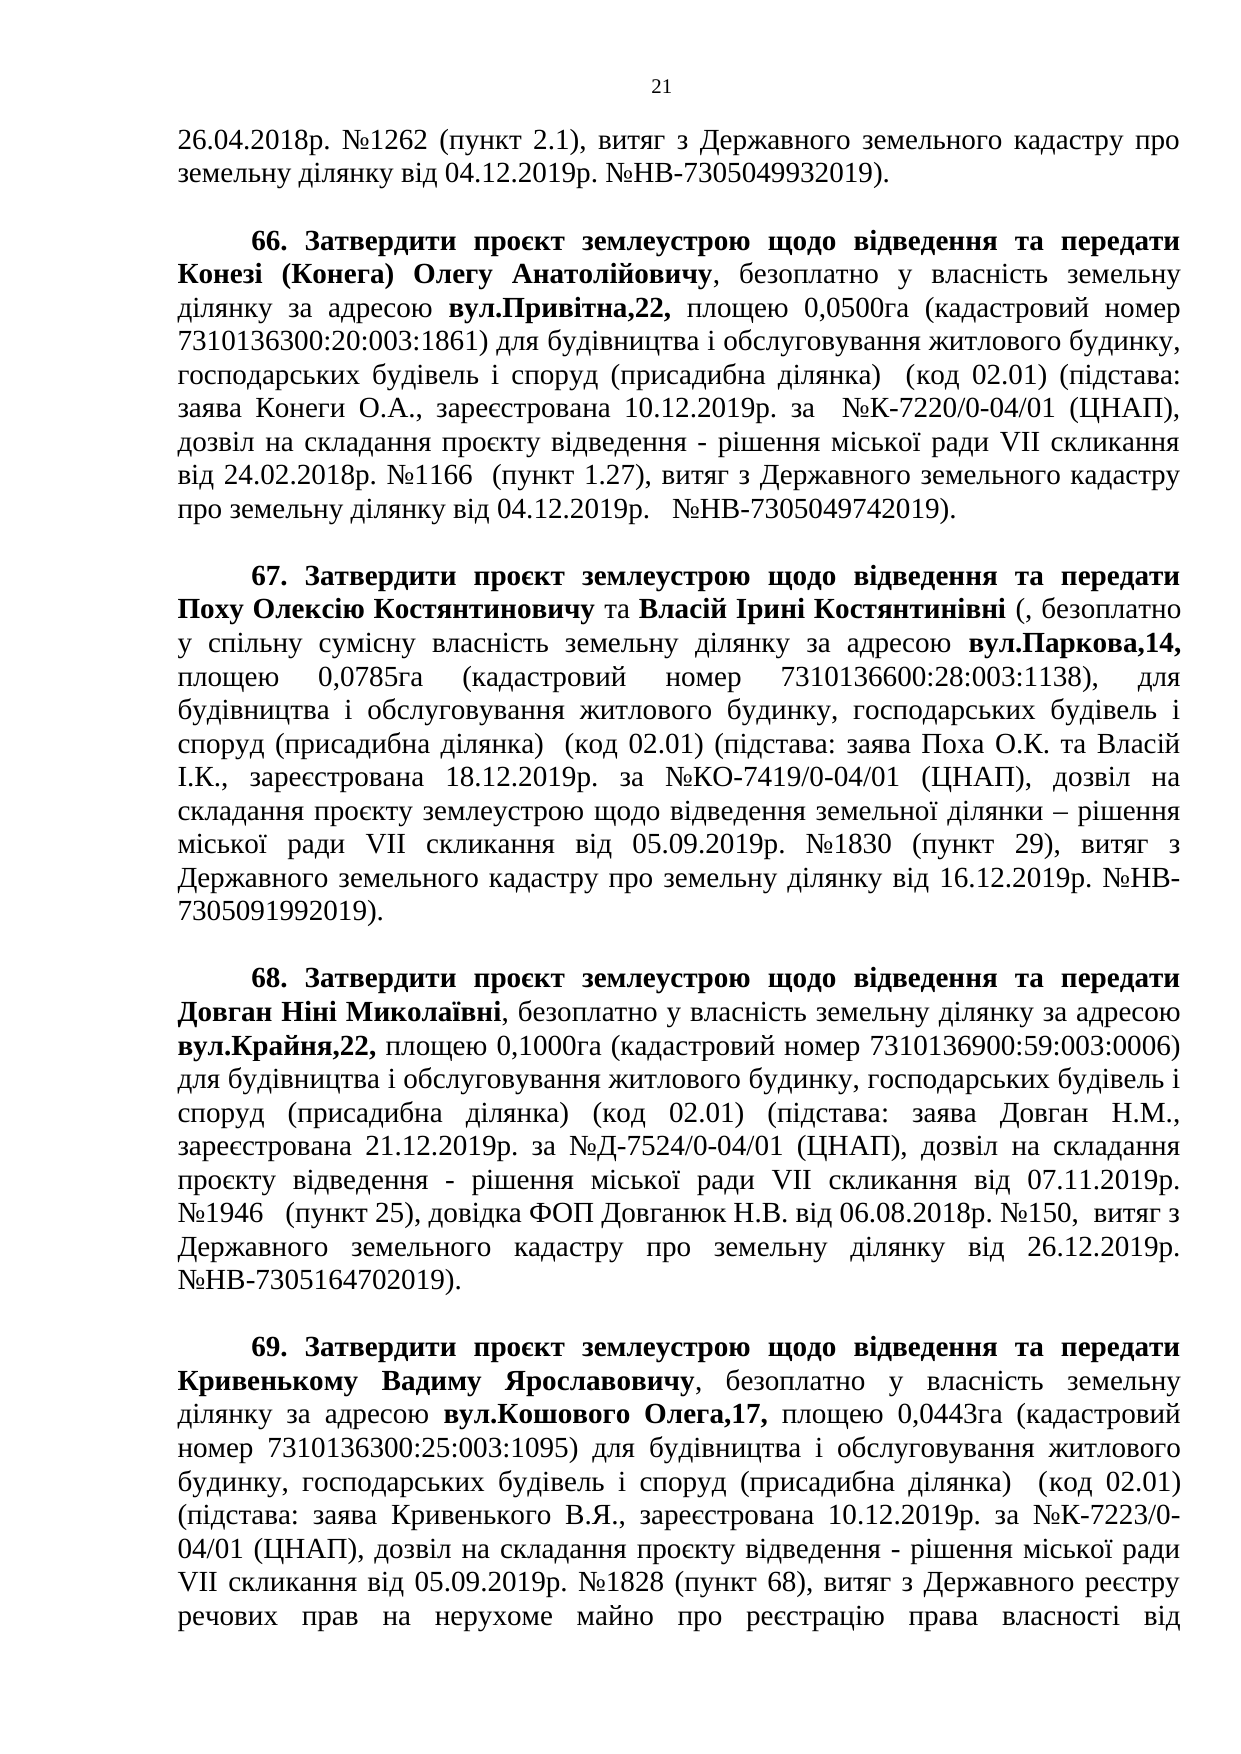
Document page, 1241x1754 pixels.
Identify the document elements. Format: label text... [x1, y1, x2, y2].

text 66. Затвердити проєкт землеустрою щодо відведення та передати Конезі (Конега) Олегу Анатолійовичу, безоплатно у власність земельну ділянку за адресою вул.Привітна,22, площею 0,0500га (кадастровий номер 7310136300:20:003:1861) для будівництва і обслуговування житлового будинку, господарських будівель і споруд (присадибна ділянка) (код 02.01) (підстава: заява Конеги О.А., зареєстрована 10.12.2019р. за №К-7220/0-04/01 (ЦНАП), дозвіл на складання проєкту відведення - рішення міської ради VІI скликання від 24.02.2018р. №1166 (пункт 1.27), витяг з Державного земельного кадастру про земельну ділянку від 04.12.2019р. №НВ-7305049742019). [177, 223, 1181, 357]
text 66. Затвердити проєкт землеустрою щодо відведення та передати Конезі (Конега) Олегу Анатолійовичу, безоплатно у власність земельну ділянку за адресою вул.Привітна,22, площею 0,0500га (кадастровий номер 7310136300:20:003:1861) для будівництва і обслуговування житлового будинку, господарських будівель і споруд (присадибна ділянка) (код 02.01) (підстава: заява Конеги О.А., зареєстрована 10.12.2019р. за №К-7220/0-04/01 (ЦНАП), дозвіл на складання проєкту відведення - рішення міської ради VІI скликання від 24.02.2018р. №1166 (пункт 1.27), витяг з Державного земельного кадастру про земельну ділянку від 04.12.2019р. №НВ-7305049742019). [177, 357, 1181, 524]
text 67. Затвердити проєкт землеустрою щодо відведення та передати Поху Олексію Костянтиновичу та Власій Ірині Костянтинівні (, безоплатно у спільну сумісну власність земельну ділянку за адресою вул.Паркова,14, площею 0,0785га (кадастровий номер 7310136600:28:003:1138), для будівництва і обслуговування житлового будинку, господарських будівель і споруд (присадибна ділянка) (код 02.01) (підстава: заява Поха О.К. та Власій І.К., зареєстрована 18.12.2019р. за №КО-7419/0-04/01 (ЦНАП), дозвіл на складання проєкту землеустрою щодо відведення земельної ділянки – рішення міської ради VІI скликання від 05.09.2019р. №1830 (пункт 29), витяг з Державного земельного кадастру про земельну ділянку від 16.12.2019р. №НВ-7305091992019). [177, 558, 1181, 927]
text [177, 1464, 1181, 1631]
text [177, 118, 1181, 189]
text 68. Затвердити проєкт землеустрою щодо відведення та передати Довган Ніні Миколаївні, безоплатно у власність земельну ділянку за адресою вул.Крайня,22, площею 0,1000га (кадастровий номер 7310136900:59:003:0006) для будівництва і обслуговування житлового будинку, господарських будівель і споруд (присадибна ділянка) (код 02.01) (підстава: заява Довган Н.М., зареєстрована 21.12.2019р. за №Д-7524/0-04/01 (ЦНАП), дозвіл на складання проєкту відведення - рішення міської ради VIІ скликання від 07.11.2019р. №1946 (пункт 25), довідка ФОП Довганюк Н.В. від 06.08.2018р. №150, витяг з Державного земельного кадастру про земельну ділянку від 26.12.2019р. №НВ-7305164702019). [177, 1095, 1181, 1296]
text 68. Затвердити проєкт землеустрою щодо відведення та передати Довган Ніні Миколаївні, безоплатно у власність земельну ділянку за адресою вул.Крайня,22, площею 0,1000га (кадастровий номер 7310136900:59:003:0006) для будівництва і обслуговування житлового будинку, господарських будівель і споруд (присадибна ділянка) (код 02.01) (підстава: заява Довган Н.М., зареєстрована 21.12.2019р. за №Д-7524/0-04/01 (ЦНАП), дозвіл на складання проєкту відведення - рішення міської ради VIІ скликання від 07.11.2019р. №1946 (пункт 25), довідка ФОП Довганюк Н.В. від 06.08.2018р. №150, витяг з Державного земельного кадастру про земельну ділянку від 26.12.2019р. №НВ-7305164702019). [177, 961, 1181, 1095]
